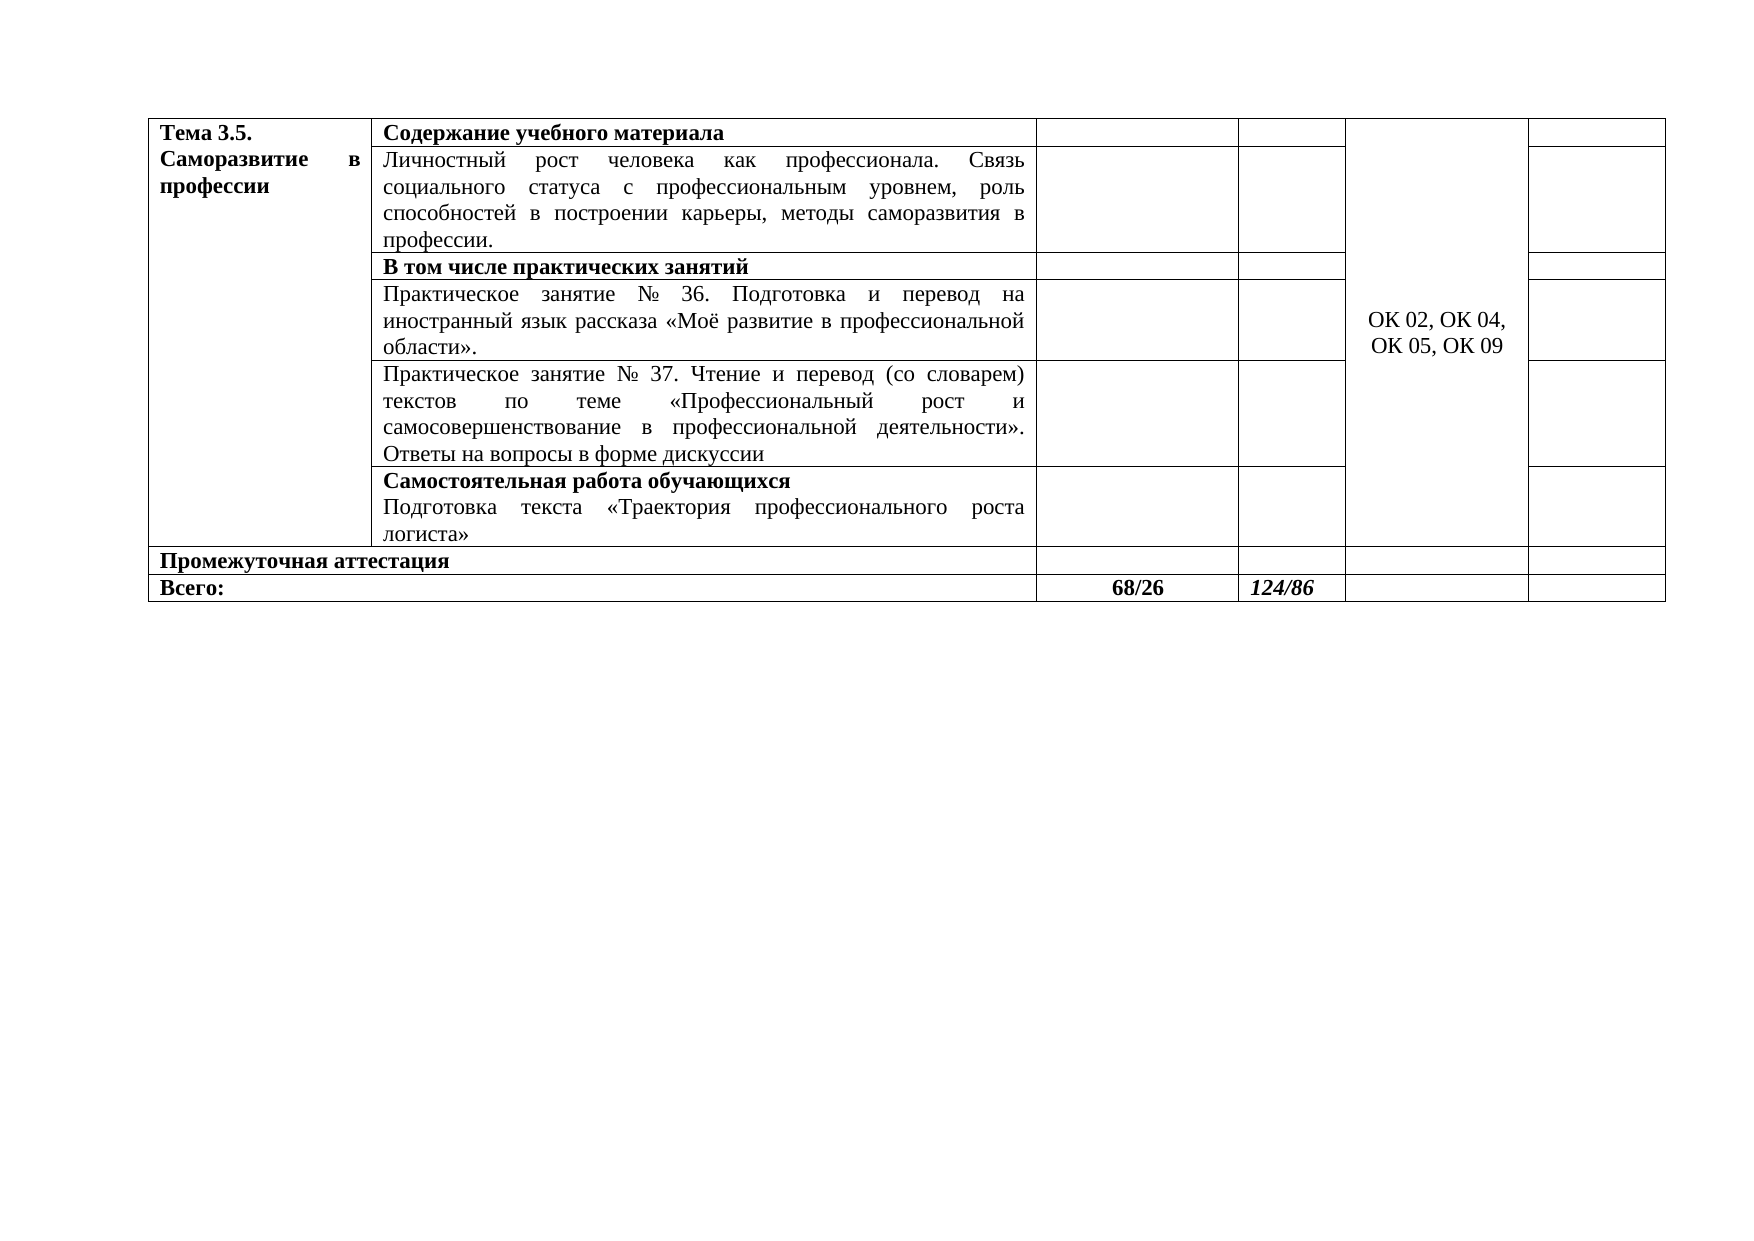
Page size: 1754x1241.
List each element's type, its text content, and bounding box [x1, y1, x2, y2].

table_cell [1346, 119, 1528, 546]
table_cell [1529, 147, 1665, 252]
table_cell Содержание учебного материала [372, 119, 1036, 146]
table_cell [1529, 253, 1665, 279]
table_cell [1529, 361, 1665, 466]
table_cell [1037, 253, 1238, 279]
table_cell [1529, 280, 1665, 359]
table_cell [1529, 575, 1665, 601]
table_cell [1239, 467, 1345, 546]
table_cell Практическое занятие № 37. Чтение и перевод (со словарем) текстов по теме «Профессиональный рост и самосовершенствование в профессиональной деятельности». Ответы на вопросы в форме дискуссии [372, 361, 1036, 466]
table_cell [1346, 575, 1528, 601]
table_cell [1239, 280, 1345, 359]
table_cell [1037, 547, 1238, 573]
table_cell Промежуточная аттестация [149, 547, 1036, 573]
table_cell [1239, 147, 1345, 252]
table_cell В том числе практических занятий [372, 253, 1036, 279]
table_cell 124/86 [1239, 575, 1345, 601]
table_cell 68/26 [1037, 575, 1238, 601]
table_cell [1346, 547, 1528, 573]
table_cell [1529, 467, 1665, 546]
table_cell [1239, 547, 1345, 573]
table_cell [1037, 280, 1238, 359]
table_cell [1239, 361, 1345, 466]
table_cell [1529, 119, 1665, 146]
table_cell Тема 3.5. Саморазвитие в профессии [149, 119, 371, 546]
table_cell [1529, 547, 1665, 573]
table_cell Самостоятельная работа обучающихся Подготовка текста «Траектория профессионального роста логиста» [372, 467, 1036, 546]
table_cell [1239, 253, 1345, 279]
table_cell Личностный рост человека как профессионала. Связь социального статуса с профессиональным уровнем, роль способностей в построении карьеры, методы саморазвития в профессии. [372, 147, 1036, 252]
table_cell [1037, 467, 1238, 546]
table_cell [1239, 119, 1345, 146]
table_cell Всего: [149, 575, 1036, 601]
table_cell Практическое занятие № 36. Подготовка и перевод на иностранный язык рассказа «Моё развитие в профессиональной области». [372, 280, 1036, 359]
table_cell [1037, 119, 1238, 146]
table_cell [1037, 361, 1238, 466]
table_cell [1037, 147, 1238, 252]
